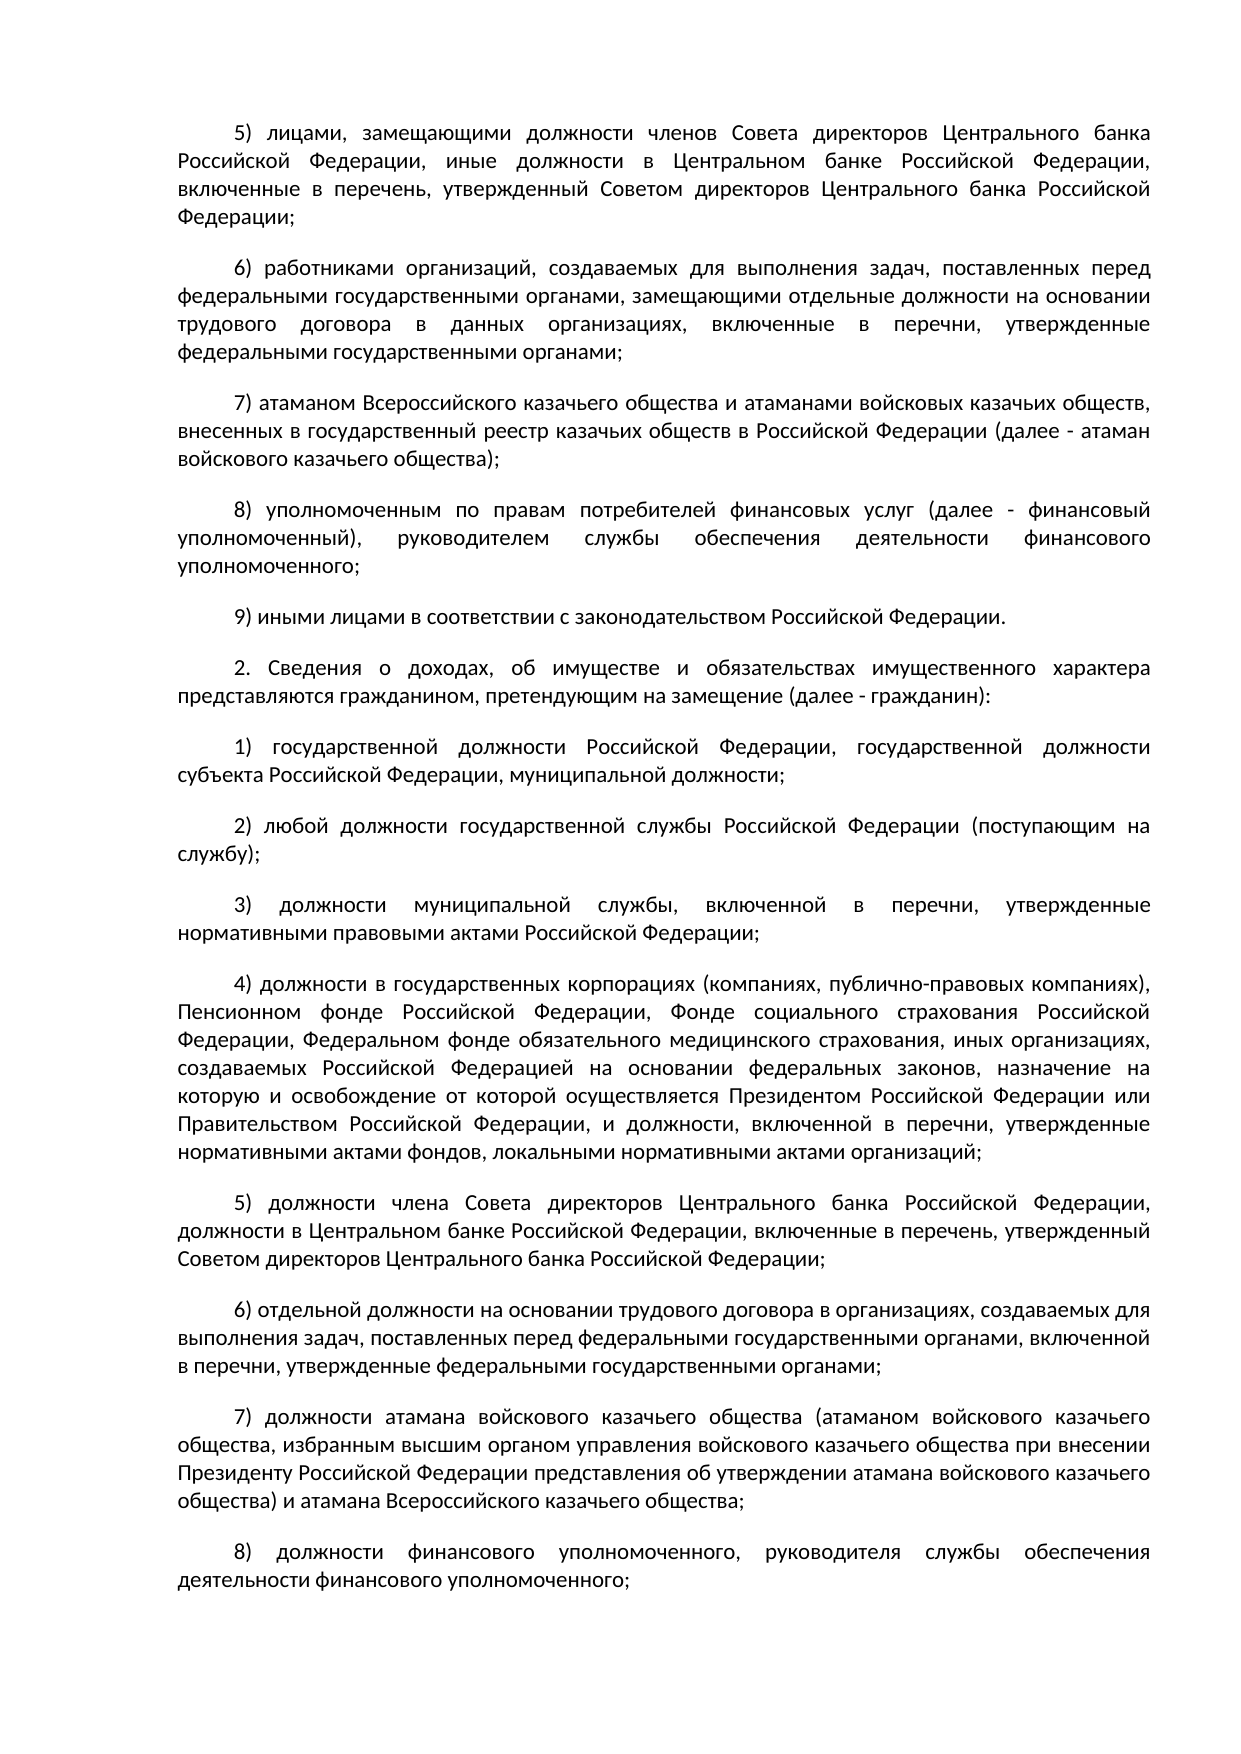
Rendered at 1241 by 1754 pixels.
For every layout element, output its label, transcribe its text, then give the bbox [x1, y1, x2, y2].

text 6) работниками организаций, создаваемых для выполнения задач, поставленных перед федеральными государственными органами, замещающими отдельные должности на основании трудового договора в данных организациях, включенные в перечни, утвержденные федеральными государственными органами; [177, 253, 1152, 365]
text 5) лицами, замещающими должности членов Совета директоров Центрального банка Российской Федерации, иные должности в Центральном банке Российской Федерации, включенные в перечень, утвержденный Советом директоров Центрального банка Российской Федерации; [177, 118, 1152, 230]
text 8) должности финансового уполномоченного, руководителя службы обеспечения деятельности финансового уполномоченного; [177, 1537, 1152, 1593]
text 9) иными лицами в соответствии с законодательством Российской Федерации. [177, 602, 1152, 630]
text 7) атаманом Всероссийского казачьего общества и атаманами войсковых казачьих обществ, внесенных в государственный реестр казачьих обществ в Российской Федерации (далее - атаман войскового казачьего общества); [177, 388, 1152, 472]
text 6) отдельной должности на основании трудового договора в организациях, создаваемых для выполнения задач, поставленных перед федеральными государственными органами, включенной в перечни, утвержденные федеральными государственными органами; [177, 1295, 1152, 1379]
text 4) должности в государственных корпорациях (компаниях, публично-правовых компаниях), Пенсионном фонде Российской Федерации, Фонде социального страхования Российской Федерации, Федеральном фонде обязательного медицинского страхования, иных организациях, создаваемых Российской Федерацией на основании федеральных законов, назначение на которую и освобождение от которой осуществляется Президентом Российской Федерации или Правительством Российской Федерации, и должности, включенной в перечни, утвержденные нормативными актами фондов, локальными нормативными актами организаций; [177, 969, 1152, 1165]
text 1) государственной должности Российской Федерации, государственной должности субъекта Российской Федерации, муниципальной должности; [177, 732, 1152, 788]
text 2. Сведения о доходах, об имуществе и обязательствах имущественного характера представляются гражданином, претендующим на замещение (далее - гражданин): [177, 653, 1152, 709]
text 2) любой должности государственной службы Российской Федерации (поступающим на службу); [177, 811, 1152, 867]
text 8) уполномоченным по правам потребителей финансовых услуг (далее - финансовый уполномоченный), руководителем службы обеспечения деятельности финансового уполномоченного; [177, 495, 1152, 579]
text 7) должности атамана войскового казачьего общества (атаманом войскового казачьего общества, избранным высшим органом управления войскового казачьего общества при внесении Президенту Российской Федерации представления об утверждении атамана войскового казачьего общества) и атамана Всероссийского казачьего общества; [177, 1402, 1152, 1514]
text 3) должности муниципальной службы, включенной в перечни, утвержденные нормативными правовыми актами Российской Федерации; [177, 890, 1152, 946]
text 5) должности члена Совета директоров Центрального банка Российской Федерации, должности в Центральном банке Российской Федерации, включенные в перечень, утвержденный Советом директоров Центрального банка Российской Федерации; [177, 1188, 1152, 1272]
